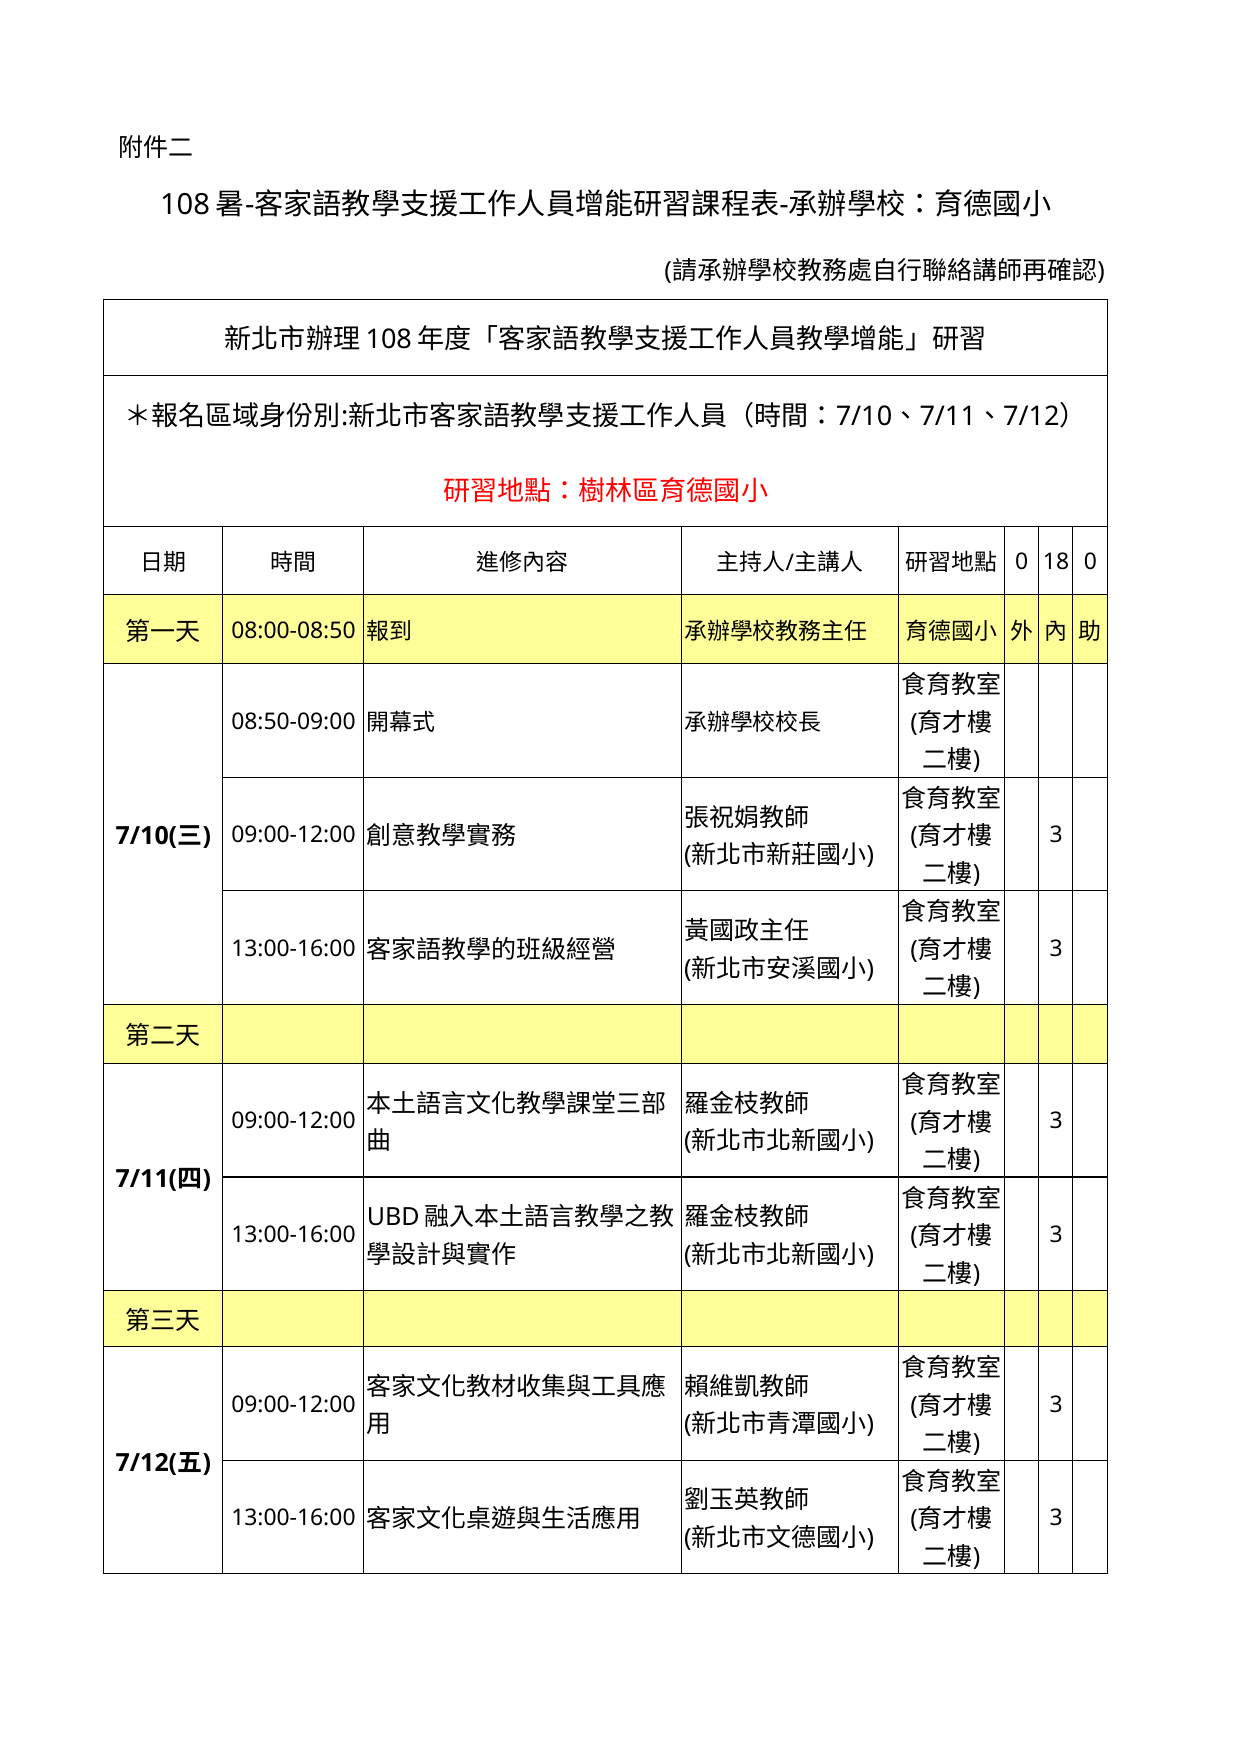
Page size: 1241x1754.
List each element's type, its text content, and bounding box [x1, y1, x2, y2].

table_cell 7/10(三) [104, 664, 222, 1004]
table_cell 張祝娟教師 (新北市新莊國小) [682, 778, 898, 890]
table_cell 主持人/主講人 [682, 527, 898, 594]
table_cell UBD融入本土語言教學之教學設計與實作 [364, 1178, 681, 1290]
table_cell ＊報名區域身份別:新北市客家語教學支援工作人員（時間：7/10、7/11、7/12） 研習地點：樹林區育德國小 [104, 376, 1107, 526]
table_cell 第一天 [104, 595, 222, 663]
table_cell 09:00-12:00 [223, 1347, 363, 1459]
text 附件二 [118, 127, 1122, 164]
table_cell [899, 1005, 1004, 1063]
table_cell 進修內容 [364, 527, 681, 594]
table_cell [1005, 891, 1038, 1004]
table_cell 第三天 [104, 1291, 222, 1346]
table_cell [1005, 664, 1038, 777]
table_cell [1073, 1005, 1107, 1063]
table_cell 食育教室 (育才樓二樓) [899, 664, 1004, 777]
table_cell 時間 [223, 527, 363, 594]
table_cell [1073, 1347, 1107, 1459]
table_cell 3 [1039, 1178, 1072, 1290]
table_cell 3 [1039, 1064, 1072, 1176]
table_cell [1005, 1178, 1038, 1290]
table_cell 3 [1039, 1461, 1072, 1573]
table_cell 承辦學校校長 [682, 664, 898, 777]
table_cell 3 [1039, 778, 1072, 890]
table_cell [1005, 1064, 1038, 1176]
table_cell [1005, 1347, 1038, 1459]
table_cell 承辦學校教務主任 [682, 595, 898, 663]
table_cell [1005, 778, 1038, 890]
table_cell 食育教室 (育才樓二樓) [899, 1064, 1004, 1176]
table_cell [682, 1005, 898, 1063]
table_cell 助 [1073, 595, 1107, 663]
table_cell 13:00-16:00 [223, 1461, 363, 1573]
table_cell 外 [1005, 595, 1038, 663]
table_cell [1073, 891, 1107, 1004]
table_cell [1073, 1291, 1107, 1346]
table_cell 客家文化教材收集與工具應用 [364, 1347, 681, 1459]
table_cell 劉玉英教師 (新北市文德國小) [682, 1461, 898, 1573]
table_cell [364, 1005, 681, 1063]
table_cell 羅金枝教師 (新北市北新國小) [682, 1178, 898, 1290]
table_cell 研習地點 [899, 527, 1004, 594]
table_cell 羅金枝教師 (新北市北新國小) [682, 1064, 898, 1176]
table_cell 食育教室 (育才樓二樓) [899, 1178, 1004, 1290]
table_cell [1073, 1064, 1107, 1176]
table_cell [1039, 1005, 1072, 1063]
table_cell 18 [1039, 527, 1072, 594]
table_cell 食育教室 (育才樓二樓) [899, 1461, 1004, 1573]
table_cell 新北市辦理108年度「客家語教學支援工作人員教學增能」研習 [104, 300, 1107, 374]
table_cell 黃國政主任 (新北市安溪國小) [682, 891, 898, 1004]
table_cell 3 [1039, 1347, 1072, 1459]
table_cell 本土語言文化教學課堂三部曲 [364, 1064, 681, 1176]
table_cell 09:00-12:00 [223, 1064, 363, 1176]
table_cell (請承辦學校教務處自行聯絡講師再確認) [103, 240, 1107, 298]
table_cell [223, 1005, 363, 1063]
table_cell [1005, 1005, 1038, 1063]
table_cell [364, 1291, 681, 1346]
table_cell [1073, 778, 1107, 890]
table_cell 日期 [104, 527, 222, 594]
table_cell [1005, 1291, 1038, 1346]
table_cell [682, 1291, 898, 1346]
table_cell 賴維凱教師 (新北市青潭國小) [682, 1347, 898, 1459]
table_cell 客家語教學的班級經營 [364, 891, 681, 1004]
table_cell 08:50-09:00 [223, 664, 363, 777]
table_cell 08:00-08:50 [223, 595, 363, 663]
table_cell [1005, 1461, 1038, 1573]
table_cell 食育教室 (育才樓二樓) [899, 778, 1004, 890]
table_cell 報到 [364, 595, 681, 663]
table_cell 13:00-16:00 [223, 891, 363, 1004]
table_cell 客家文化桌遊與生活應用 [364, 1461, 681, 1573]
table_cell 7/11(四) [104, 1064, 222, 1290]
table_cell 開幕式 [364, 664, 681, 777]
table_cell [1039, 1291, 1072, 1346]
table_cell 育德國小 [899, 595, 1004, 663]
table_cell 09:00-12:00 [223, 778, 363, 890]
table_header 108暑-客家語教學支援工作人員增能研習課程表-承辦學校：育德國小 [103, 165, 1107, 239]
table_cell [223, 1291, 363, 1346]
table_cell 第二天 [104, 1005, 222, 1063]
table_cell 13:00-16:00 [223, 1178, 363, 1290]
table_cell [1073, 1178, 1107, 1290]
table_cell 7/12(五) [104, 1347, 222, 1573]
table_cell [1039, 664, 1072, 777]
table_cell 食育教室 (育才樓二樓) [899, 1347, 1004, 1459]
table_cell [899, 1291, 1004, 1346]
table_cell 0 [1005, 527, 1038, 594]
table_cell [1073, 1461, 1107, 1573]
table_cell 創意教學實務 [364, 778, 681, 890]
table_cell 食育教室 (育才樓二樓) [899, 891, 1004, 1004]
table_cell 0 [1073, 527, 1107, 594]
table_cell 3 [1039, 891, 1072, 1004]
table_cell 內 [1039, 595, 1072, 663]
table_cell [1073, 664, 1107, 777]
